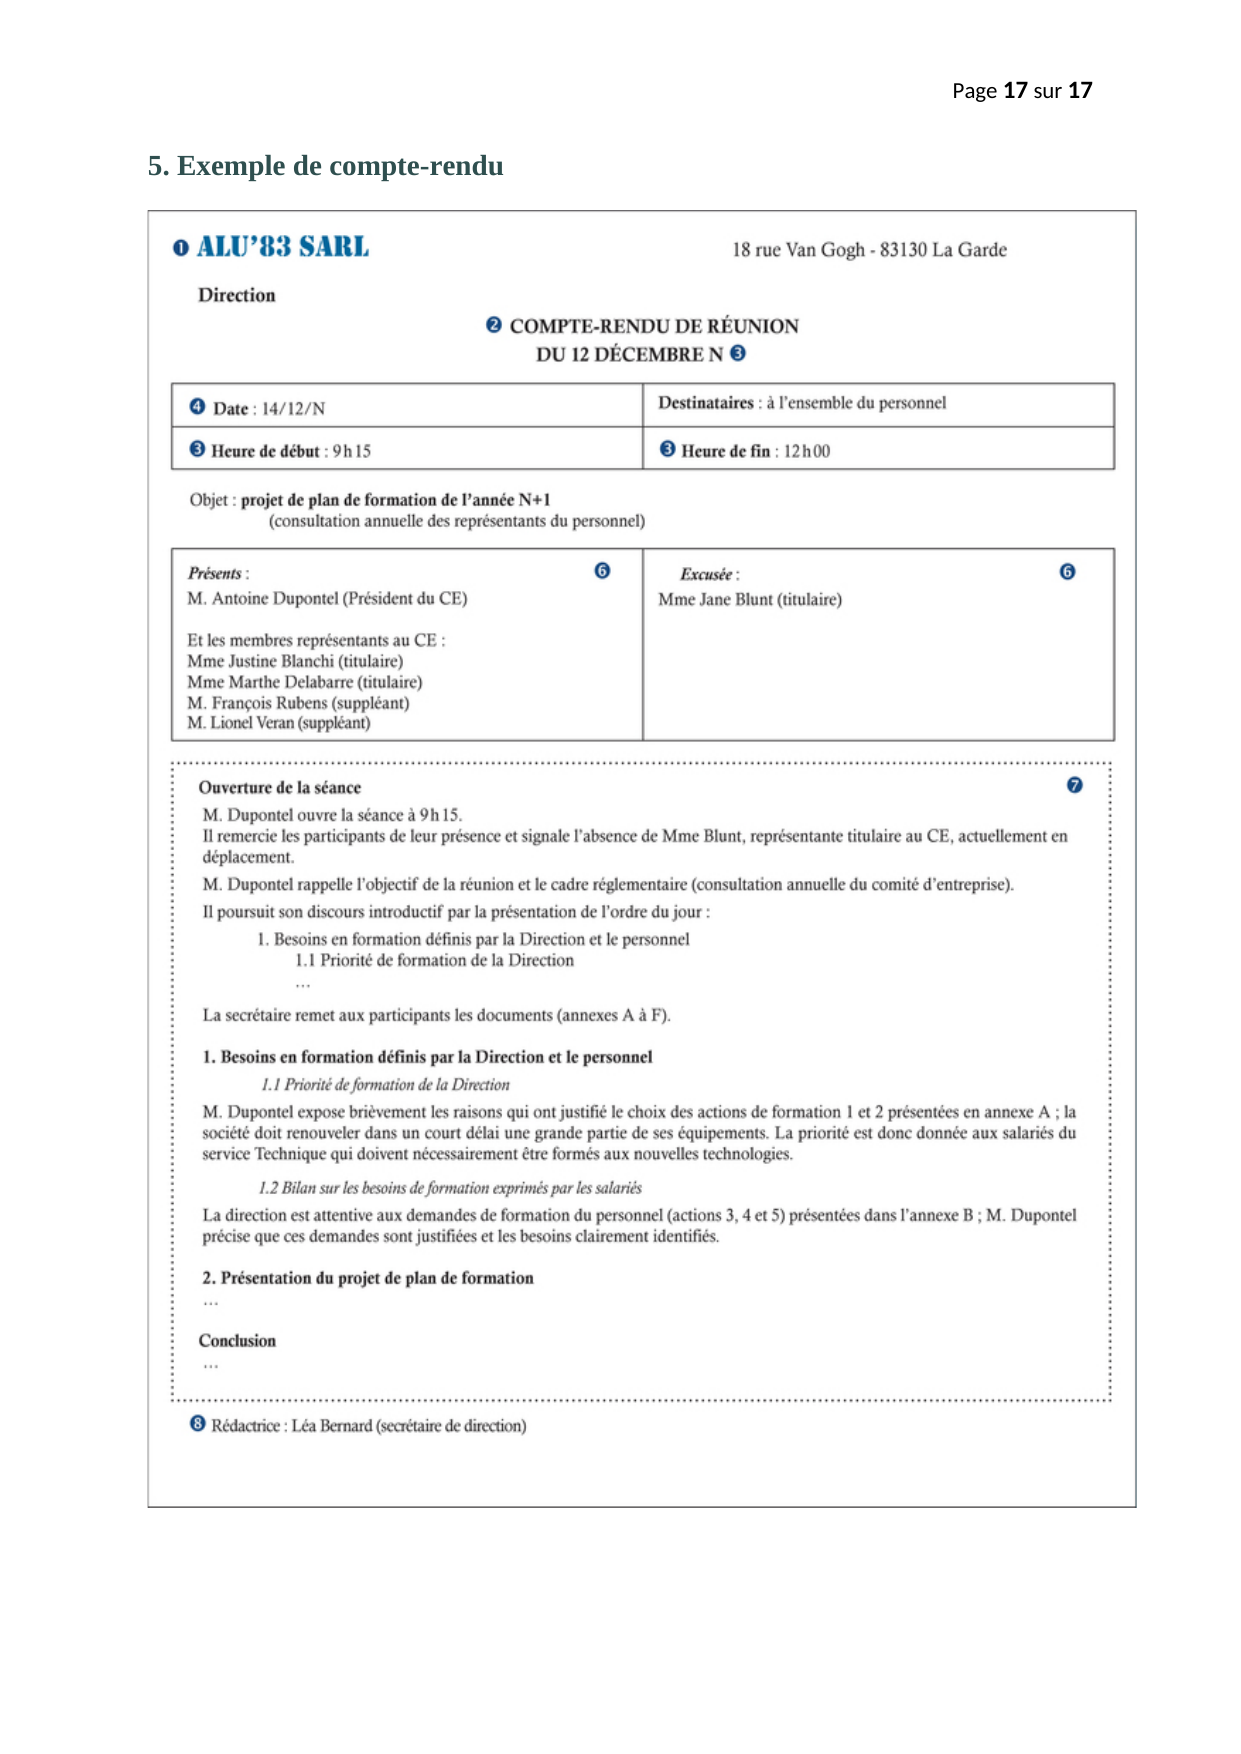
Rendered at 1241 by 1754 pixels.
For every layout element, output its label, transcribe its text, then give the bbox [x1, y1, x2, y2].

subtitle 5. Exemple de compte-rendu [148, 148, 1093, 181]
picture [147, 210, 1137, 1508]
